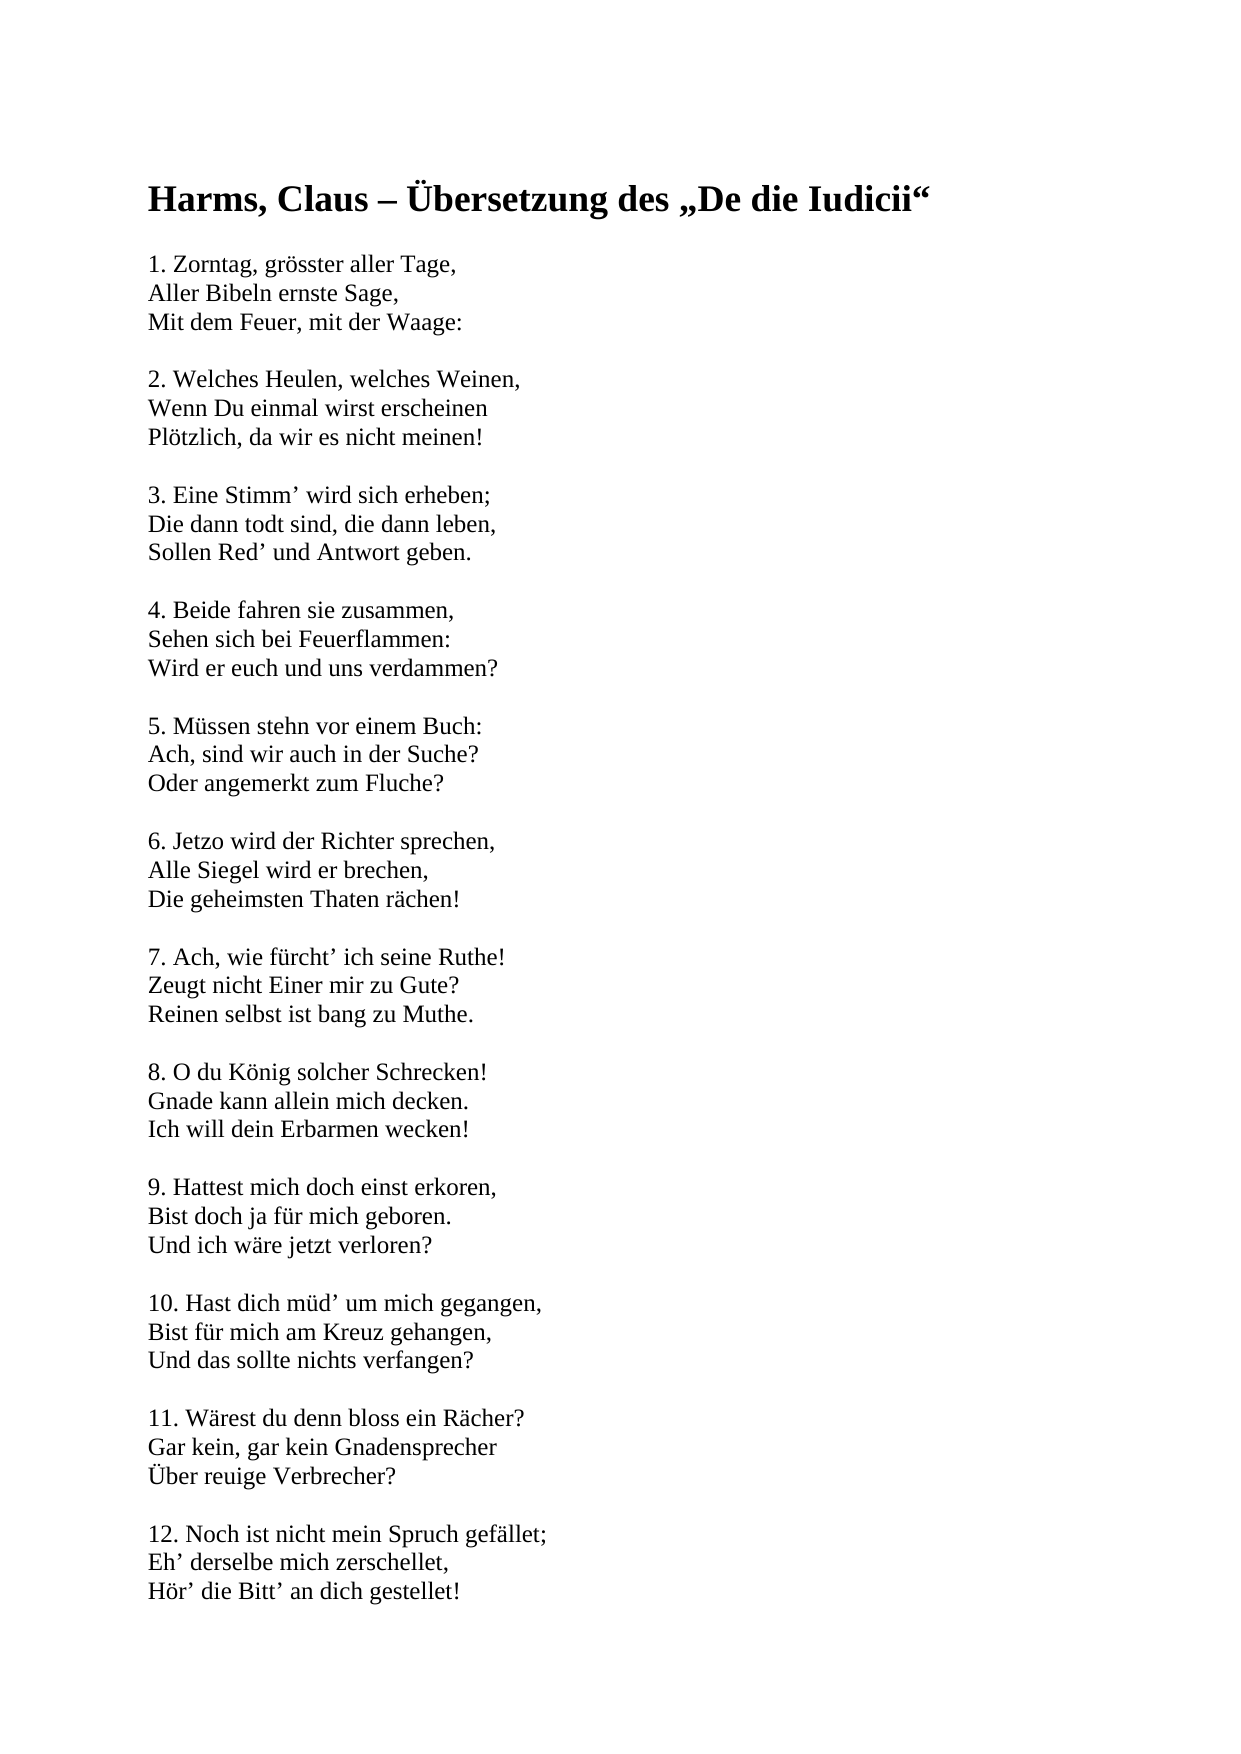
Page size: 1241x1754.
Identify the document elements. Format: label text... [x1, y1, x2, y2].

text 1. Zorntag, grösster aller Tage, Aller Bibeln ernste Sage, Mit dem Feuer, mit der Waage: [148, 249, 1093, 335]
subtitle Harms, Claus – Übersetzung des „De die Iudicii“ [148, 177, 1093, 220]
text 3. Eine Stimm’ wird sich erheben; Die dann todt sind, die dann leben, Sollen Red’ und Antwort geben. [148, 480, 1093, 566]
text 6. Jetzo wird der Richter sprechen, Alle Siegel wird er brechen, Die geheimsten Thaten rächen! [148, 826, 1093, 912]
text 2. Welches Heulen, welches Weinen, Wenn Du einmal wirst erscheinen Plötzlich, da wir es nicht meinen! [148, 364, 1093, 451]
text 8. O du König solcher Schrecken! Gnade kann allein mich decken. Ich will dein Erbarmen wecken! [148, 1057, 1093, 1143]
text 7. Ach, wie fürcht’ ich seine Ruthe! Zeugt nicht Einer mir zu Gute? Reinen selbst ist bang zu Muthe. [148, 942, 1093, 1028]
text 5. Müssen stehn vor einem Buch: Ach, sind wir auch in der Suche? Oder angemerkt zum Fluche? [148, 711, 1093, 797]
text 10. Hast dich müd’ um mich gegangen, Bist für mich am Kreuz gehangen, Und das sollte nichts verfangen? [148, 1288, 1093, 1374]
text 9. Hattest mich doch einst erkoren, Bist doch ja für mich geboren. Und ich wäre jetzt verloren? [148, 1172, 1093, 1259]
text 4. Beide fahren sie zusammen, Sehen sich bei Feuerflammen: Wird er euch und uns verdammen? [148, 595, 1093, 682]
text 12. Noch ist nicht mein Spruch gefället; Eh’ derselbe mich zerschellet, Hör’ die Bitt’ an dich gestellet! [148, 1519, 1093, 1605]
text 11. Wärest du denn bloss ein Rächer? Gar kein, gar kein Gnadensprecher Über reuige Verbrecher? [148, 1403, 1093, 1489]
